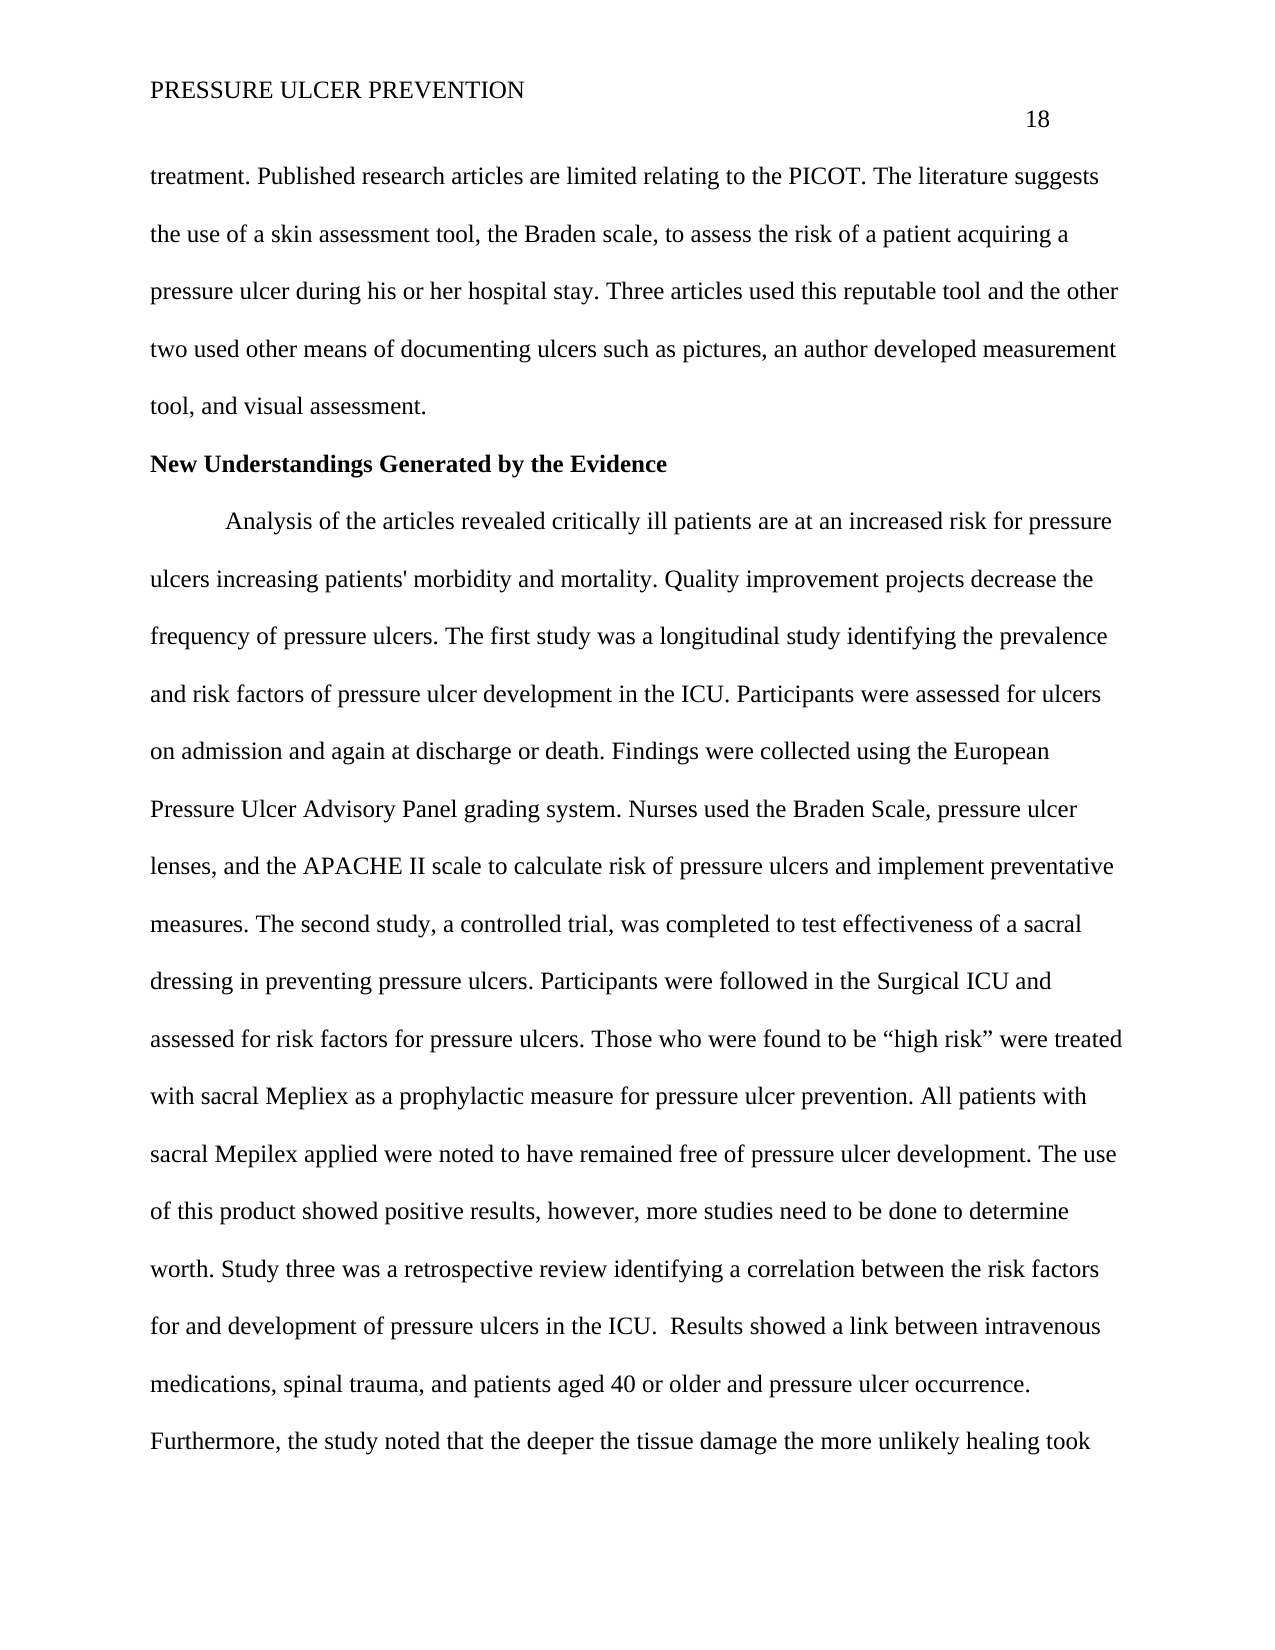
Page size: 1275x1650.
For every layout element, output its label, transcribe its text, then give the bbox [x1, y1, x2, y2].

text New Understandings Generated by the Evidence [150, 449, 1125, 477]
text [150, 161, 1125, 420]
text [150, 506, 1125, 1455]
